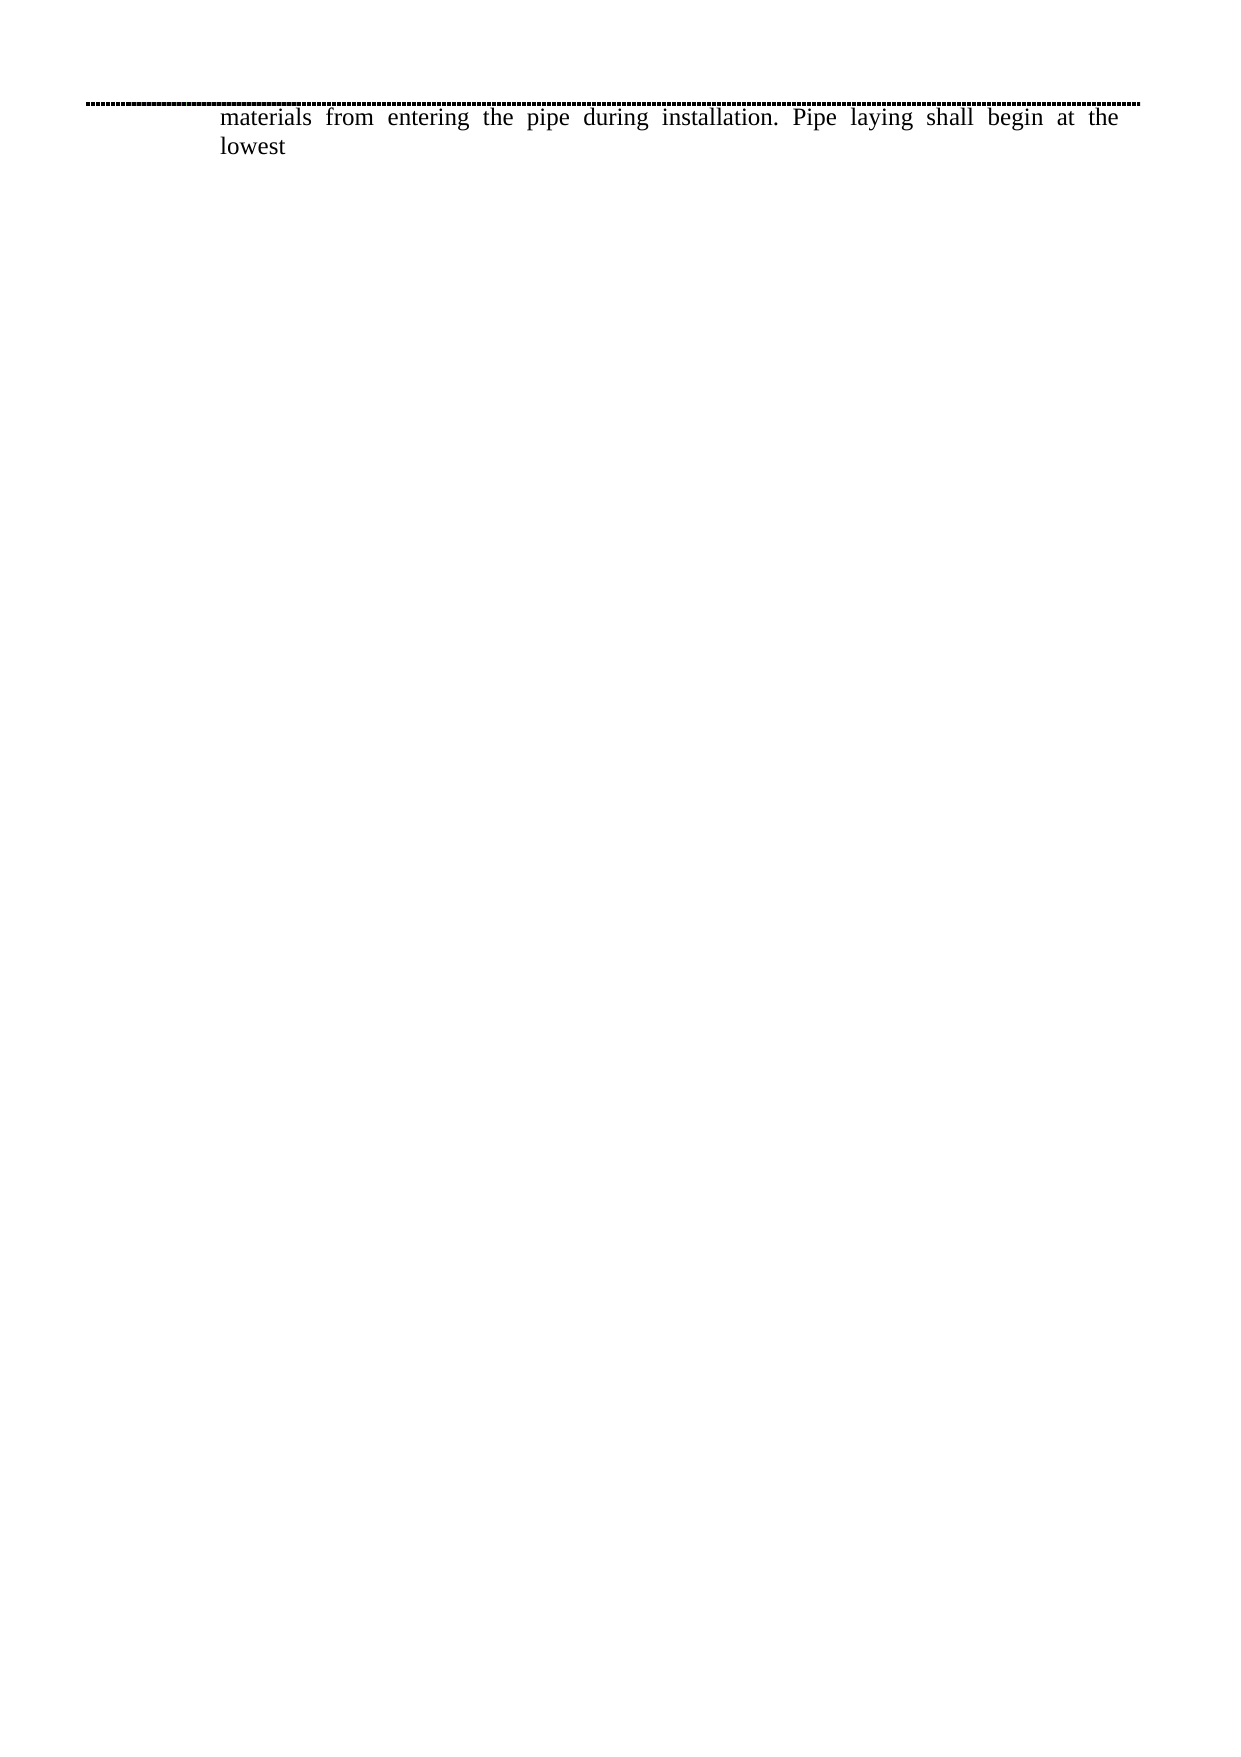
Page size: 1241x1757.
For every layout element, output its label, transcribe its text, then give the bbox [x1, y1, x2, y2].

picture [1119, 102, 1141, 106]
picture [86, 102, 220, 106]
text materials from entering the pipe during installation. Pipe laying shall begin at the lowest [220, 102, 1119, 159]
